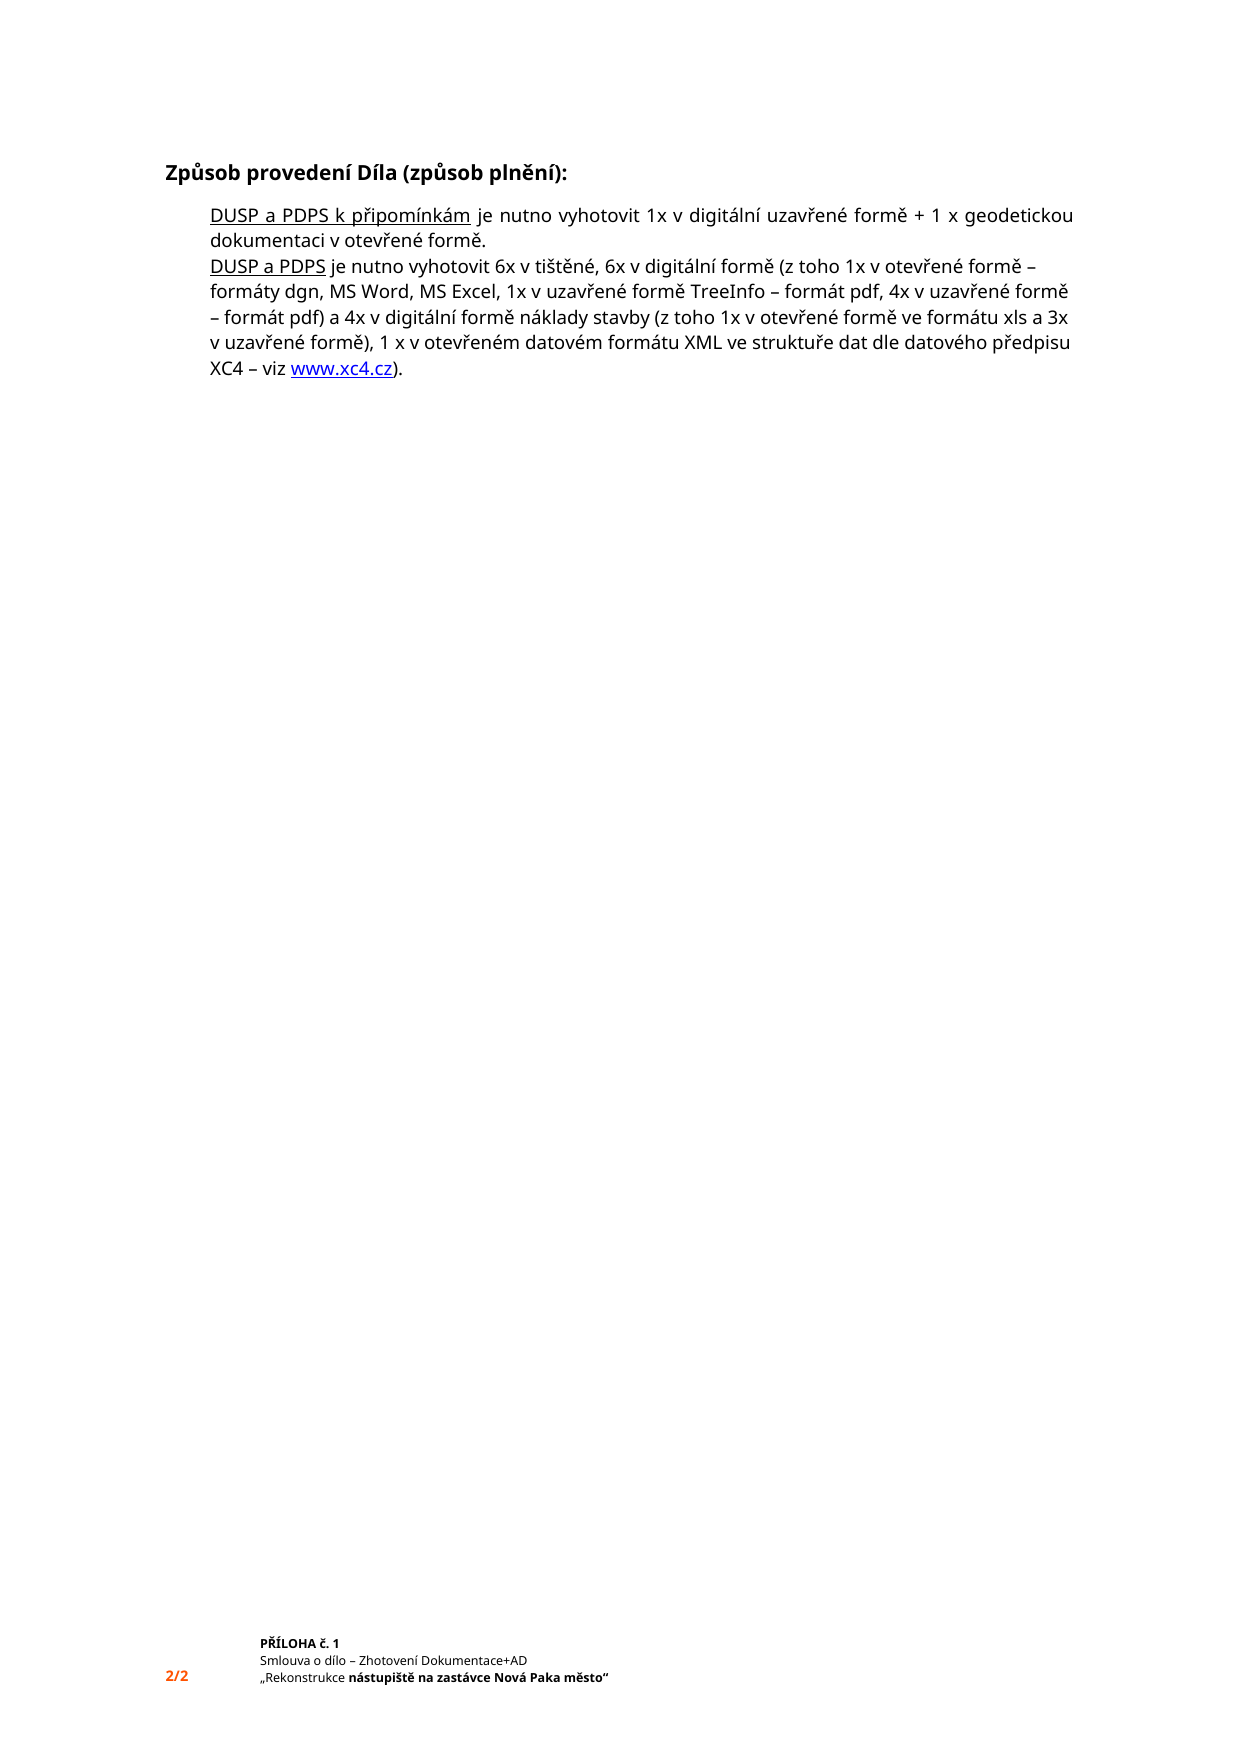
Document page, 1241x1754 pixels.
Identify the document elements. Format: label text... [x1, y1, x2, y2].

text Způsob provedení Díla (způsob plnění): [165, 158, 1075, 187]
text DUSP a PDPS k připomínkám je nutno vyhotovit 1x v digitální uzavřené formě + 1 x geodetickou dokumentaci v otevřené formě. [210, 202, 1075, 253]
text DUSP a PDPS je nutno vyhotovit 6x v tištěné, 6x v digitální formě (z toho 1x v otevřené formě – formáty dgn, MS Word, MS Excel, 1x v uzavřené formě TreeInfo – formát pdf, 4x v uzavřené formě – formát pdf) a 4x v digitální formě náklady stavby (z toho 1x v otevřené formě ve formátu xls a 3x v uzavřené formě), 1 x v otevřeném datovém formátu XML ve struktuře dat dle datového předpisu XC4 – viz www.xc4.cz). [210, 253, 1075, 381]
